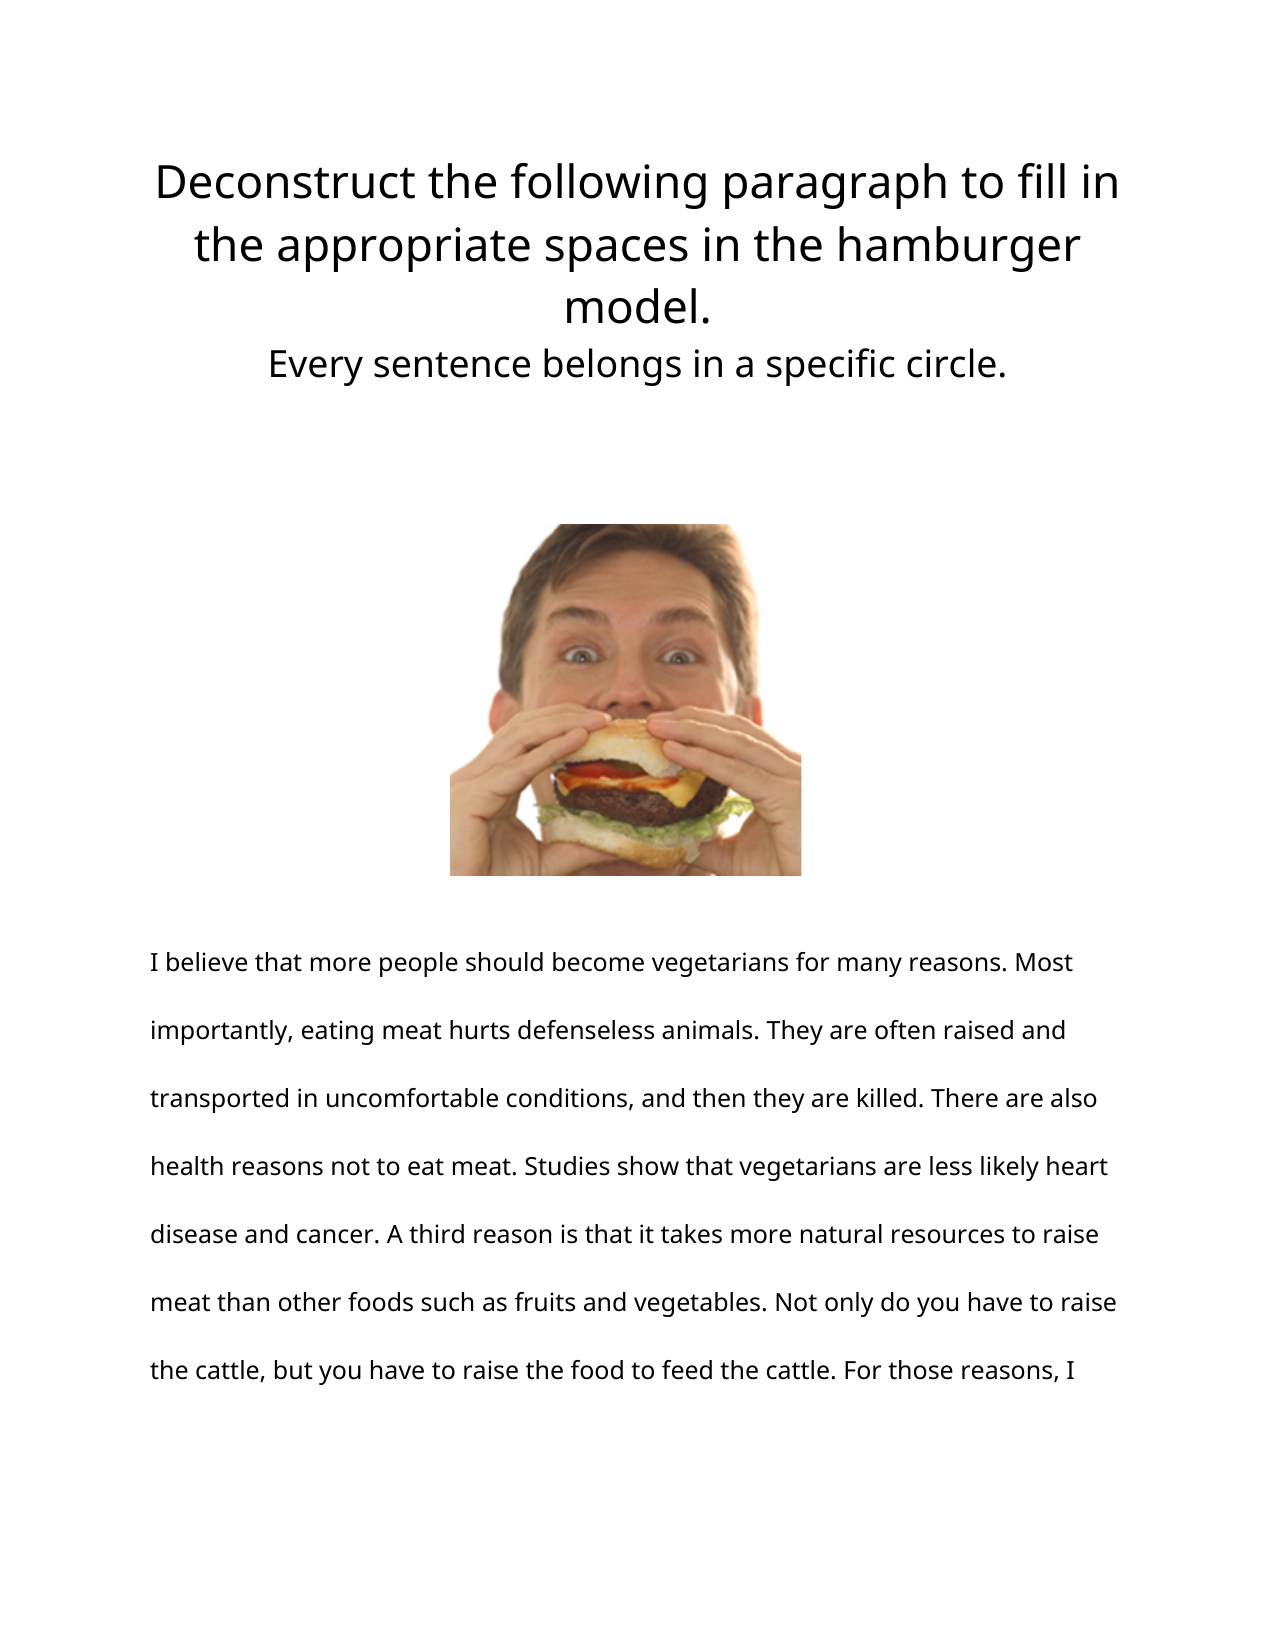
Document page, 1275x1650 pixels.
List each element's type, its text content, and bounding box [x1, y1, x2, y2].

text Deconstruct the following paragraph to fill in the appropriate spaces in the hamburger model. [150, 150, 1125, 337]
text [150, 944, 1125, 1387]
picture [450, 524, 802, 876]
text Every sentence belongs in a specific circle. [150, 337, 1125, 388]
